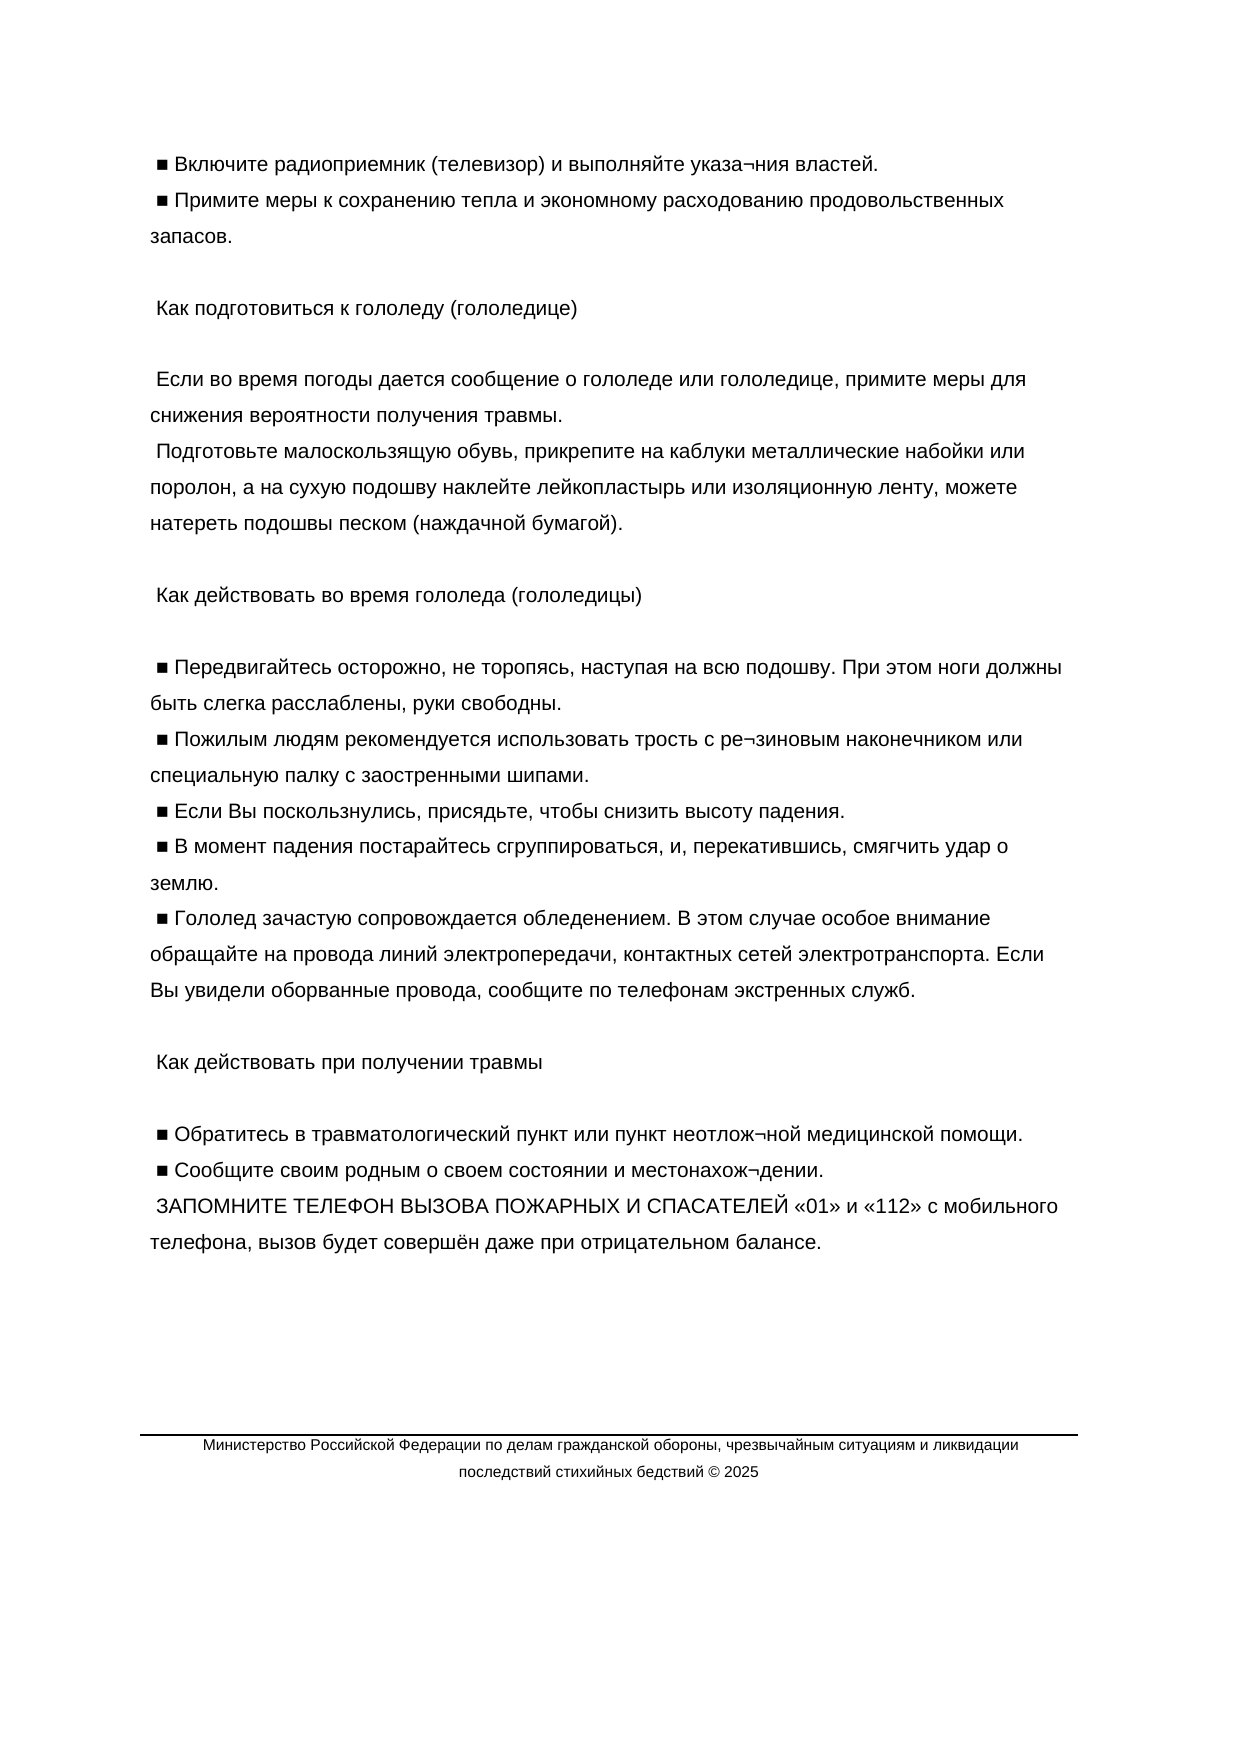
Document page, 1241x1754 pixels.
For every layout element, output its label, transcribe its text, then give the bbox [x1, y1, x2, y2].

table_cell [140, 150, 1078, 1434]
table_cell Министерство Российской Федерации по делам гражданской обороны, чрезвычайным ситуациям и ликвидации последствий стихийных бедствий © 2025 [140, 1436, 1078, 1518]
